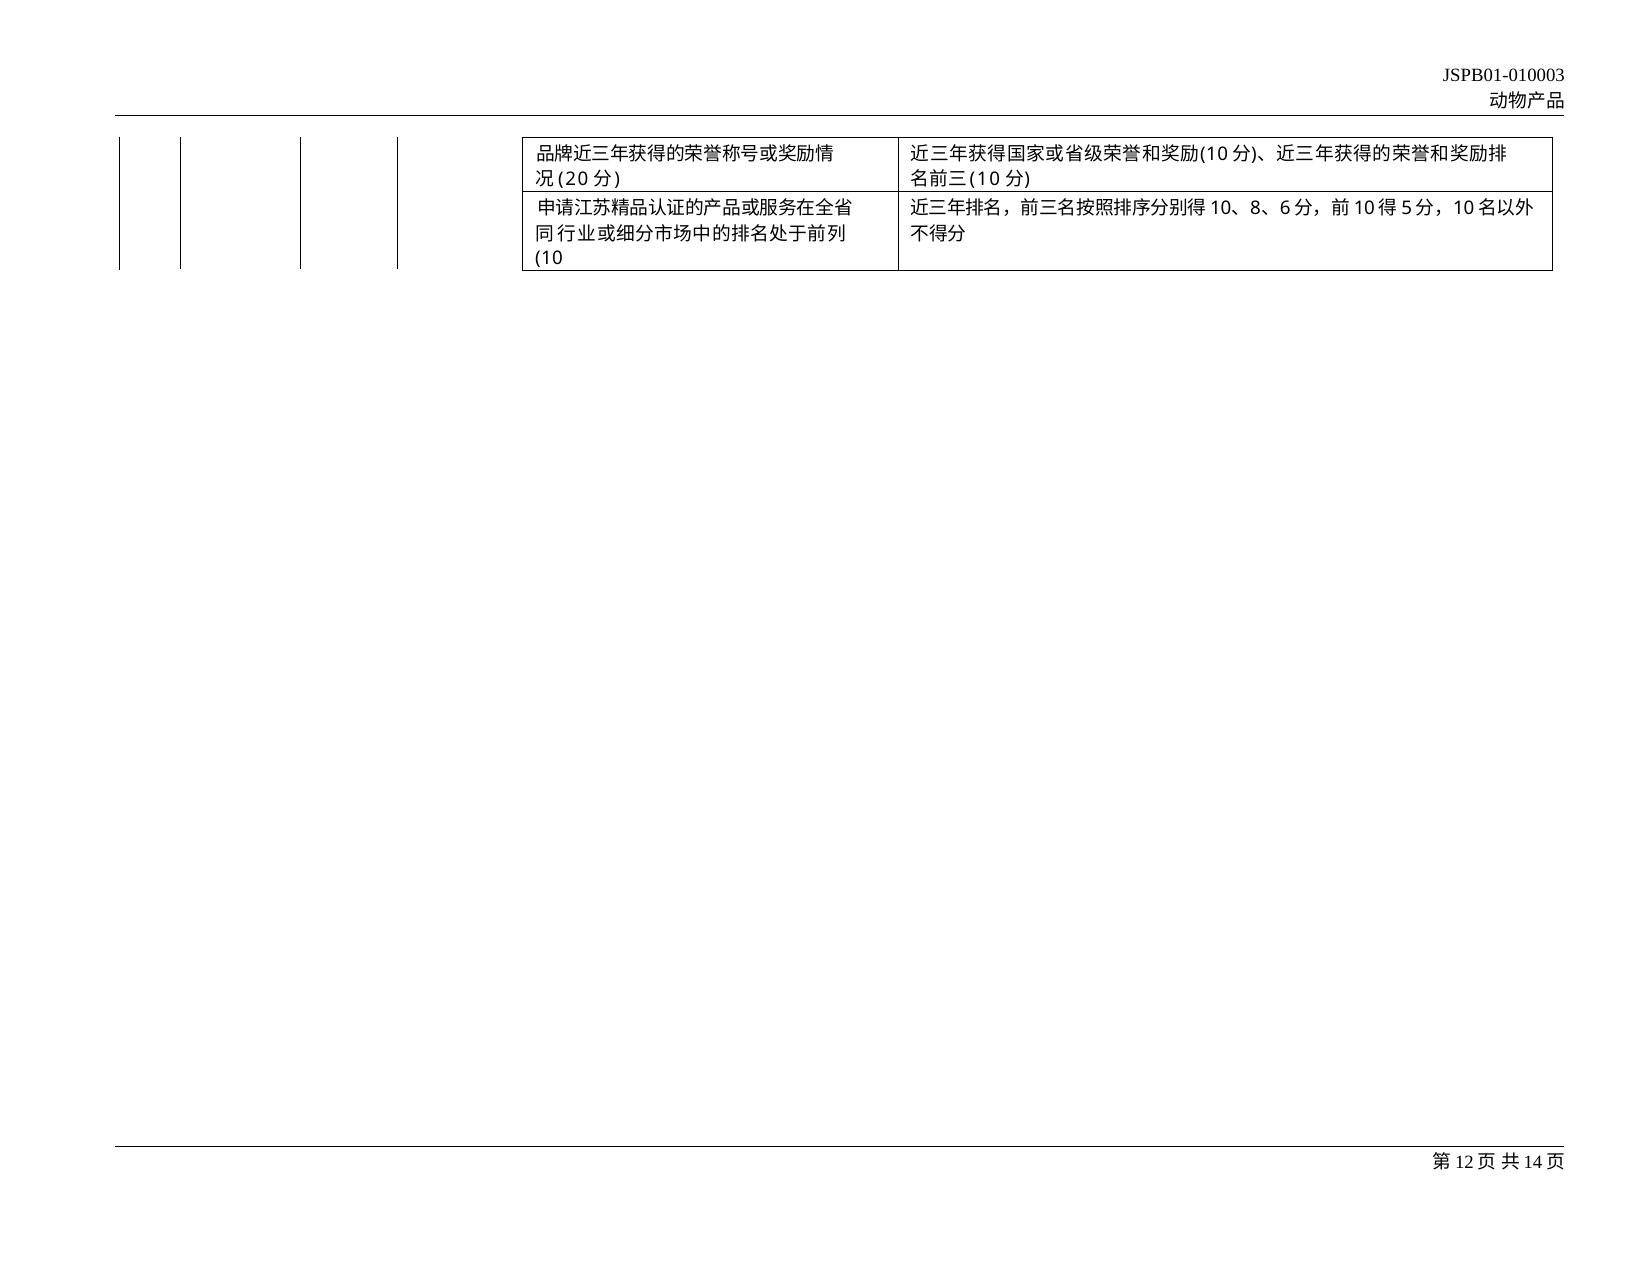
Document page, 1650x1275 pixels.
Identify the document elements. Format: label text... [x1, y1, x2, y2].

table_cell 申请江苏精品认证的产品或服务在全省同 行业或细分市场中的排名处于前列(10 [523, 192, 898, 269]
table_cell 近三年获得国家或省级荣誉和奖励(10分)、近三年获得的荣誉和奖励排名前三(10分) [899, 138, 1552, 191]
table_cell 近三年排名，前三名按照排序分别得10、8、6分，前10得5分，10名以外不得分 [899, 192, 1552, 269]
table_cell 品牌近三年获得的荣誉称号或奖励情况 (20分) [523, 138, 898, 191]
